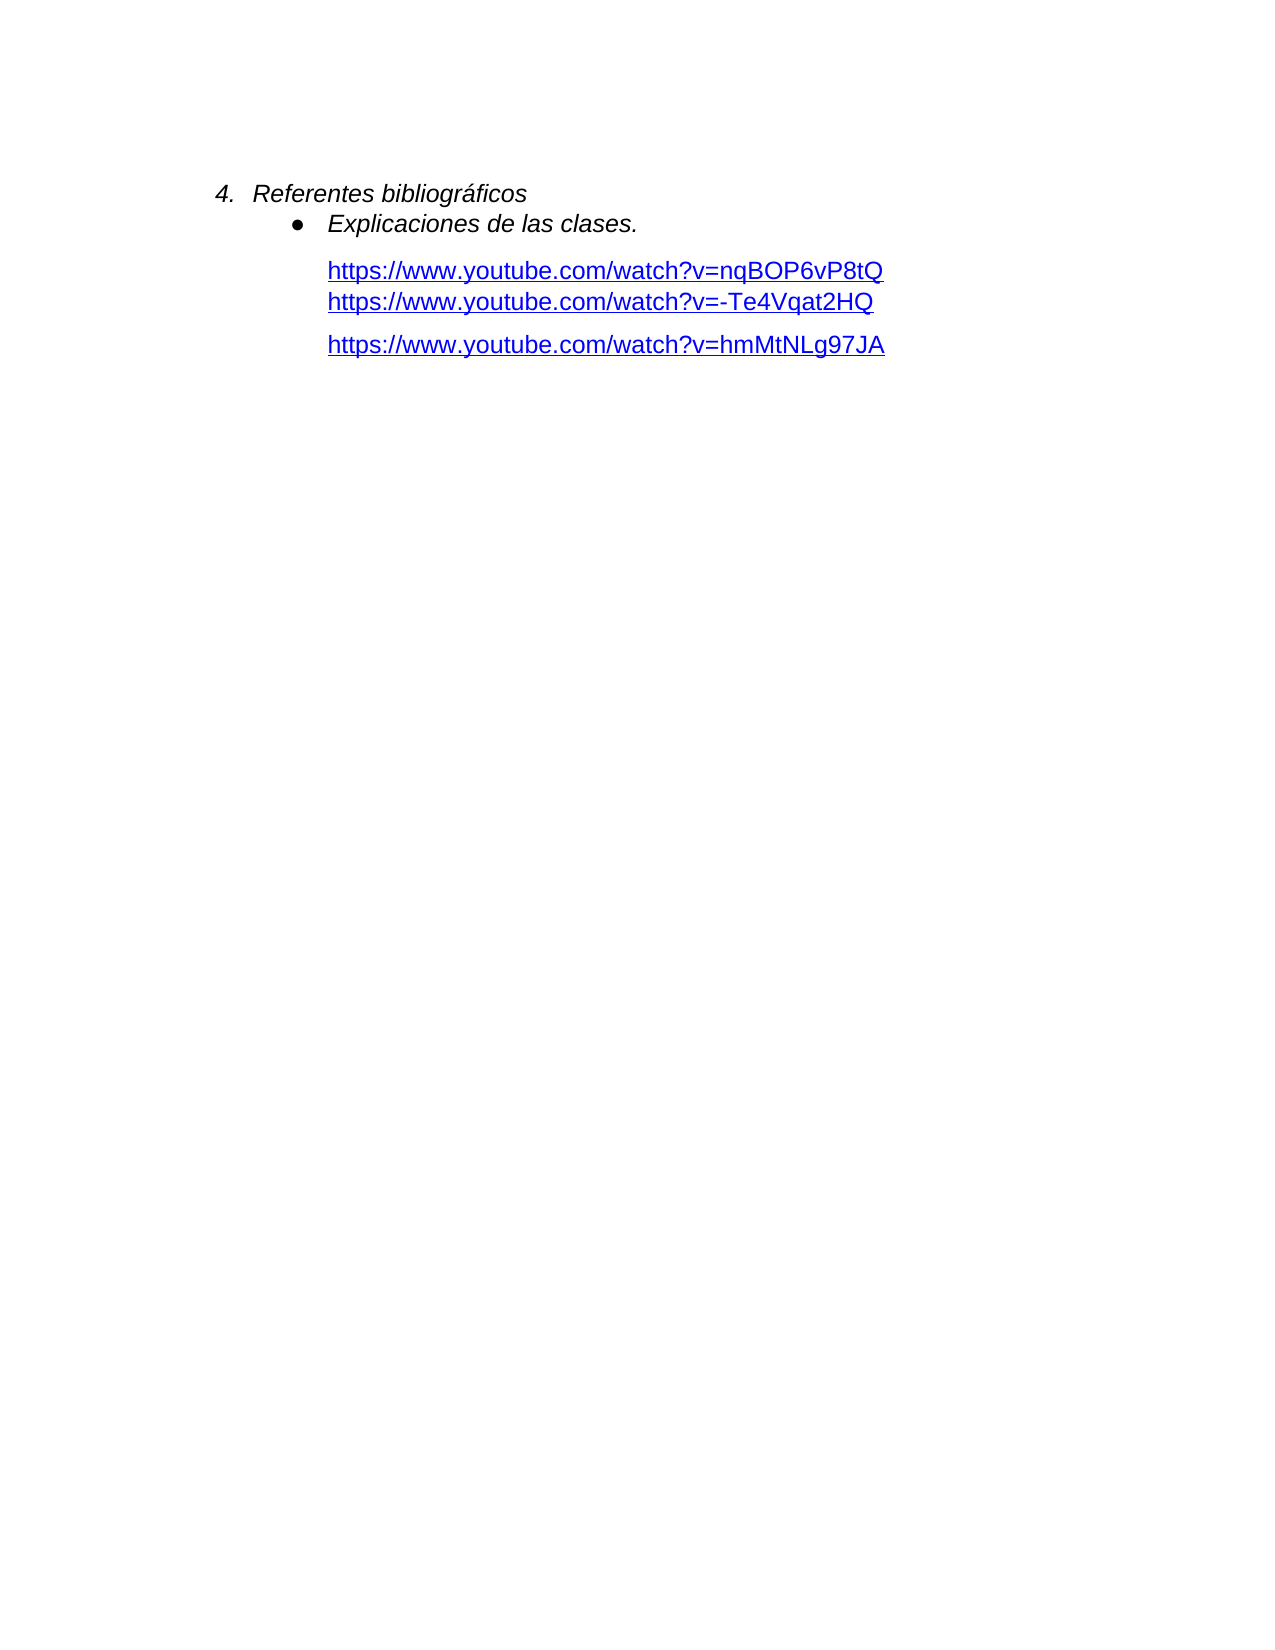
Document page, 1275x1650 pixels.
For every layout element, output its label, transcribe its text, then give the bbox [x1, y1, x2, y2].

list Referentes bibliográficos [215, 179, 1098, 207]
list Explicaciones de las clases. [290, 209, 1098, 238]
list https://www.youtube.com/watch?v=hmMtNLg97JA [327, 330, 1149, 359]
list https://www.youtube.com/watch?v=nqBOP6vP8tQ [327, 256, 1098, 285]
list https://www.youtube.com/watch?v=-Te4Vqat2HQ [327, 287, 1149, 316]
